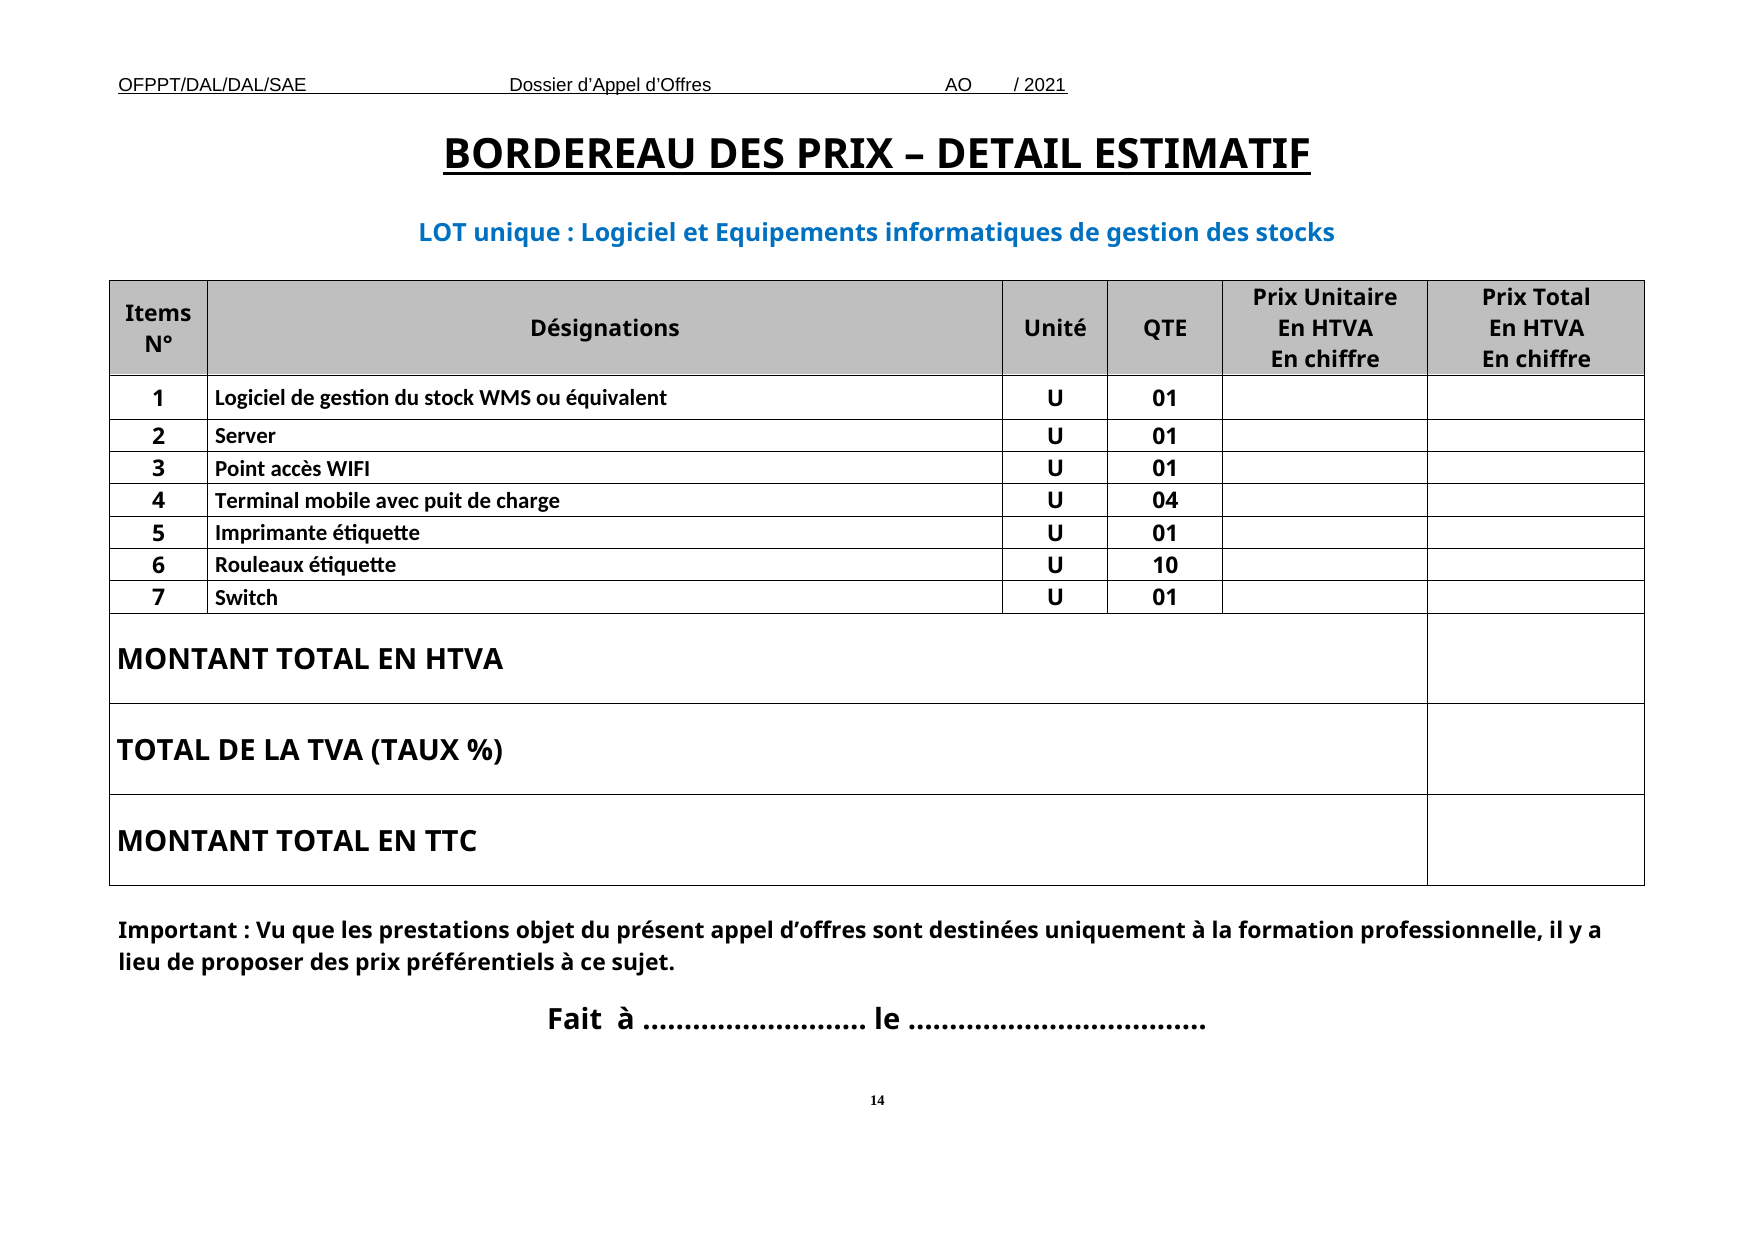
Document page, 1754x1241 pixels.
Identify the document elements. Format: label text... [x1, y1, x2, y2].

table_cell U [1003, 484, 1107, 516]
table_cell MONTANT TOTAL EN TTC [110, 795, 1427, 885]
table_cell U [1003, 376, 1107, 419]
table_cell Switch [208, 581, 1002, 612]
table_cell Point accès WIFI [208, 452, 1002, 483]
table_cell 01 [1108, 452, 1222, 483]
table_cell [1428, 581, 1644, 612]
table_cell [1428, 376, 1644, 419]
table_cell Terminal mobile avec puit de charge [208, 484, 1002, 516]
table_cell [1428, 484, 1644, 516]
table_cell [1428, 614, 1644, 703]
table_cell MONTANT TOTAL EN HTVA [110, 614, 1427, 703]
table_cell [1428, 517, 1644, 548]
table_header Désignations [208, 281, 1002, 374]
table_cell 4 [110, 484, 207, 516]
table_cell [1223, 420, 1427, 451]
table_cell [1428, 795, 1644, 885]
table_cell [1223, 376, 1427, 419]
table_header Prix Total En HTVA En chiffre [1428, 281, 1644, 374]
table_cell U [1003, 517, 1107, 548]
table_cell [1223, 452, 1427, 483]
table_cell Imprimante étiquette [208, 517, 1002, 548]
table_cell 2 [110, 420, 207, 451]
table_cell 01 [1108, 420, 1222, 451]
table_cell U [1003, 549, 1107, 580]
table_cell 10 [1108, 549, 1222, 580]
table_cell Logiciel de gestion du stock WMS ou équivalent [208, 376, 1002, 419]
text LOT unique : Logiciel et Equipements informatiques de gestion des stocks [118, 214, 1636, 248]
table_cell [1428, 549, 1644, 580]
table_cell [1223, 484, 1427, 516]
table_cell 1 [110, 376, 207, 419]
table_cell 6 [110, 549, 207, 580]
table_cell 01 [1108, 376, 1222, 419]
table_cell [1223, 517, 1427, 548]
table_cell 3 [110, 452, 207, 483]
table_cell [1428, 704, 1644, 794]
text BORDEREAU DES PRIX – DETAIL ESTIMATIF [118, 124, 1636, 181]
table_cell [1223, 581, 1427, 612]
table_cell U [1003, 420, 1107, 451]
text Important : Vu que les prestations objet du présent appel d’offres sont destinées uniquement à la formation professionnelle, il y a lieu de proposer des prix préférentiels à ce sujet. [118, 914, 1636, 977]
table_cell TOTAL DE LA TVA (TAUX %) [110, 704, 1427, 794]
table_cell [1428, 420, 1644, 451]
table_cell 01 [1108, 517, 1222, 548]
table_header Prix Unitaire En HTVA En chiffre [1223, 281, 1427, 374]
table_header Items N° [110, 281, 207, 374]
table_cell 7 [110, 581, 207, 612]
table_cell 5 [110, 517, 207, 548]
table_cell Server [208, 420, 1002, 451]
table_cell [1223, 549, 1427, 580]
table_cell Rouleaux étiquette [208, 549, 1002, 580]
table_cell U [1003, 452, 1107, 483]
table_cell U [1003, 581, 1107, 612]
table_cell 04 [1108, 484, 1222, 516]
table_cell 01 [1108, 581, 1222, 612]
table_header QTE [1108, 281, 1222, 374]
table_cell [1428, 452, 1644, 483]
table_header Unité [1003, 281, 1107, 374]
text Fait à ……………………… le ……………………………… [118, 998, 1636, 1038]
